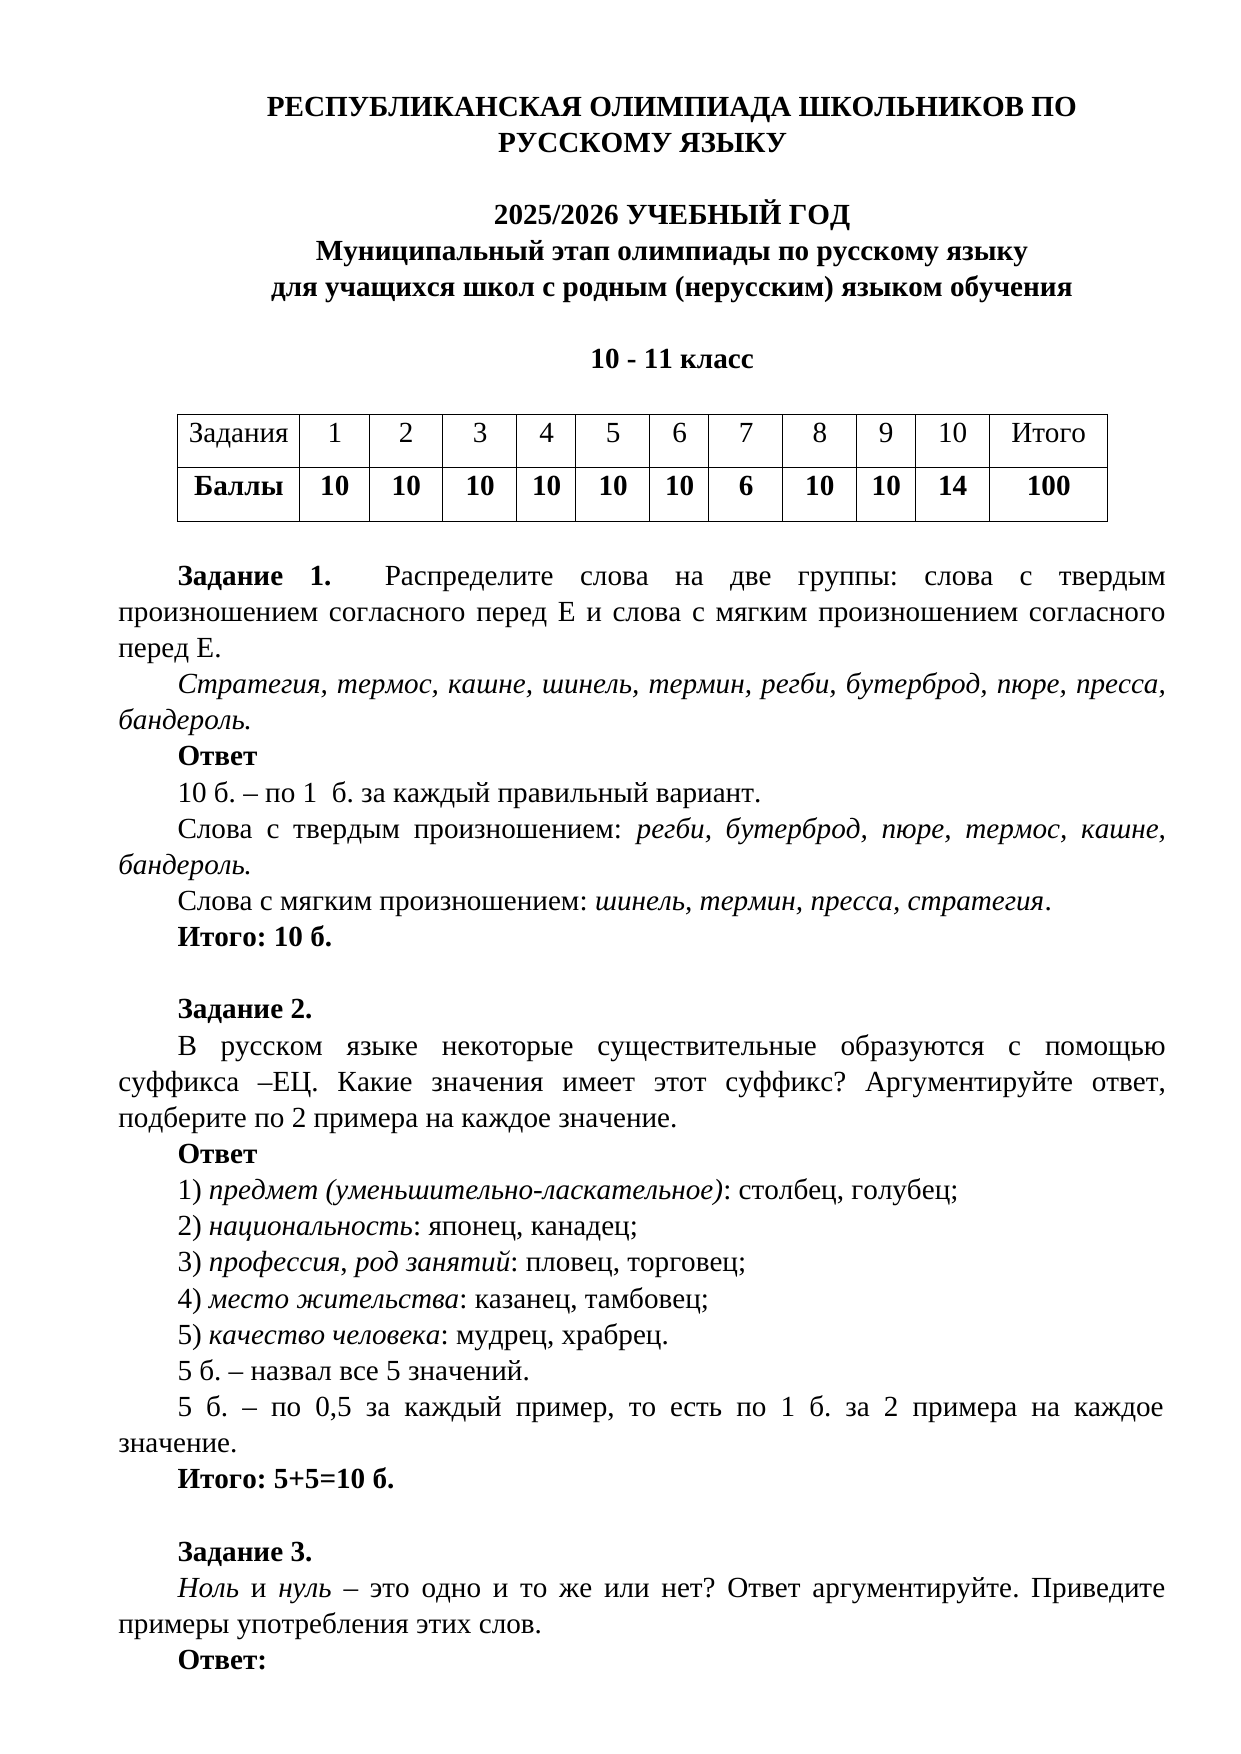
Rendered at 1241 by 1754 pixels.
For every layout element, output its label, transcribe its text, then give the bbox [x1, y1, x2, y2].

table_cell 10 [370, 468, 442, 521]
table_header 1 [300, 415, 369, 467]
table_header 6 [650, 415, 708, 467]
text для учащихся школ с родным (нерусским) языком обучения [118, 269, 1167, 303]
text Задание 3. [118, 1534, 1167, 1567]
table_header 2 [370, 415, 442, 467]
text Муниципальный этап олимпиады по русскому языку [118, 233, 1167, 267]
table_header 5 [576, 415, 649, 467]
text Задание 2. [118, 992, 1167, 1025]
table_cell 100 [990, 468, 1107, 521]
table_cell 10 [857, 468, 915, 521]
table_cell 10 [300, 468, 369, 521]
text Слова с мягким произношением: шинель, термин, пресса, стратегия. [118, 883, 1167, 917]
table_cell Баллы [178, 468, 299, 521]
text Слова с твердым произношением: регби, бутерброд, пюре, термос, кашне, бандероль. [118, 811, 1167, 881]
table_cell 10 [576, 468, 649, 521]
table_cell 6 [709, 468, 782, 521]
text 4) место жительства: казанец, тамбовец; [118, 1281, 1167, 1314]
text 1) предмет (уменьшительно-ласкательное): столбец, голубец; [118, 1172, 1167, 1206]
table_header 9 [857, 415, 915, 467]
text Ноль и нуль – это одно и то же или нет? Ответ аргументируйте. Приведите примеры употребления этих слов. [118, 1570, 1167, 1639]
text 2025/2026 УЧЕБНЫЙ ГОД [118, 197, 1167, 231]
table_header 4 [517, 415, 575, 467]
text Ответ [118, 738, 1167, 772]
text 3) профессия, род занятий: пловец, торговец; [118, 1244, 1167, 1278]
table_header 8 [783, 415, 856, 467]
table_header 10 [916, 415, 989, 467]
text Итого: 10 б. [118, 919, 1167, 953]
table_cell 10 [517, 468, 575, 521]
text 2) национальность: японец, канадец; [118, 1208, 1167, 1242]
text 5) качество человека: мудрец, храбрец. [118, 1317, 1167, 1350]
table_cell 14 [916, 468, 989, 521]
table_header 7 [709, 415, 782, 467]
table_cell 10 [783, 468, 856, 521]
text 10 б. – по 1 б. за каждый правильный вариант. [118, 775, 1167, 808]
text Ответ [118, 1136, 1167, 1170]
table_header 3 [443, 415, 516, 467]
text 5 б. – назвал все 5 значений. [118, 1353, 1167, 1387]
table_header Задания [178, 415, 299, 467]
table_cell 10 [650, 468, 708, 521]
table_header Итого [990, 415, 1107, 467]
text Задание 1. Распределите слова на две группы: слова с твердым произношением согласного перед Е и слова с мягким произношением согласного перед Е. [118, 558, 1167, 664]
text Итого: 5+5=10 б. [118, 1461, 1167, 1495]
table_cell 10 [443, 468, 516, 521]
text Стратегия, термос, кашне, шинель, термин, регби, бутерброд, пюре, пресса, бандероль. [118, 666, 1167, 736]
text 5 б. – по 0,5 за каждый пример, то есть по 1 б. за 2 примера на каждое значение. [118, 1389, 1167, 1459]
text 10 - 11 класс [118, 342, 1167, 375]
text РЕСПУБЛИКАНСКАЯ ОЛИМПИАДА ШКОЛЬНИКОВ ПО РУССКОМУ ЯЗЫКУ [118, 89, 1167, 158]
text Ответ: [118, 1642, 1167, 1676]
text В русском языке некоторые существительные образуются с помощью суффикса –ЕЦ. Какие значения имеет этот суффикс? Аргументируйте ответ, подберите по 2 примера на каждое значение. [118, 1028, 1167, 1133]
